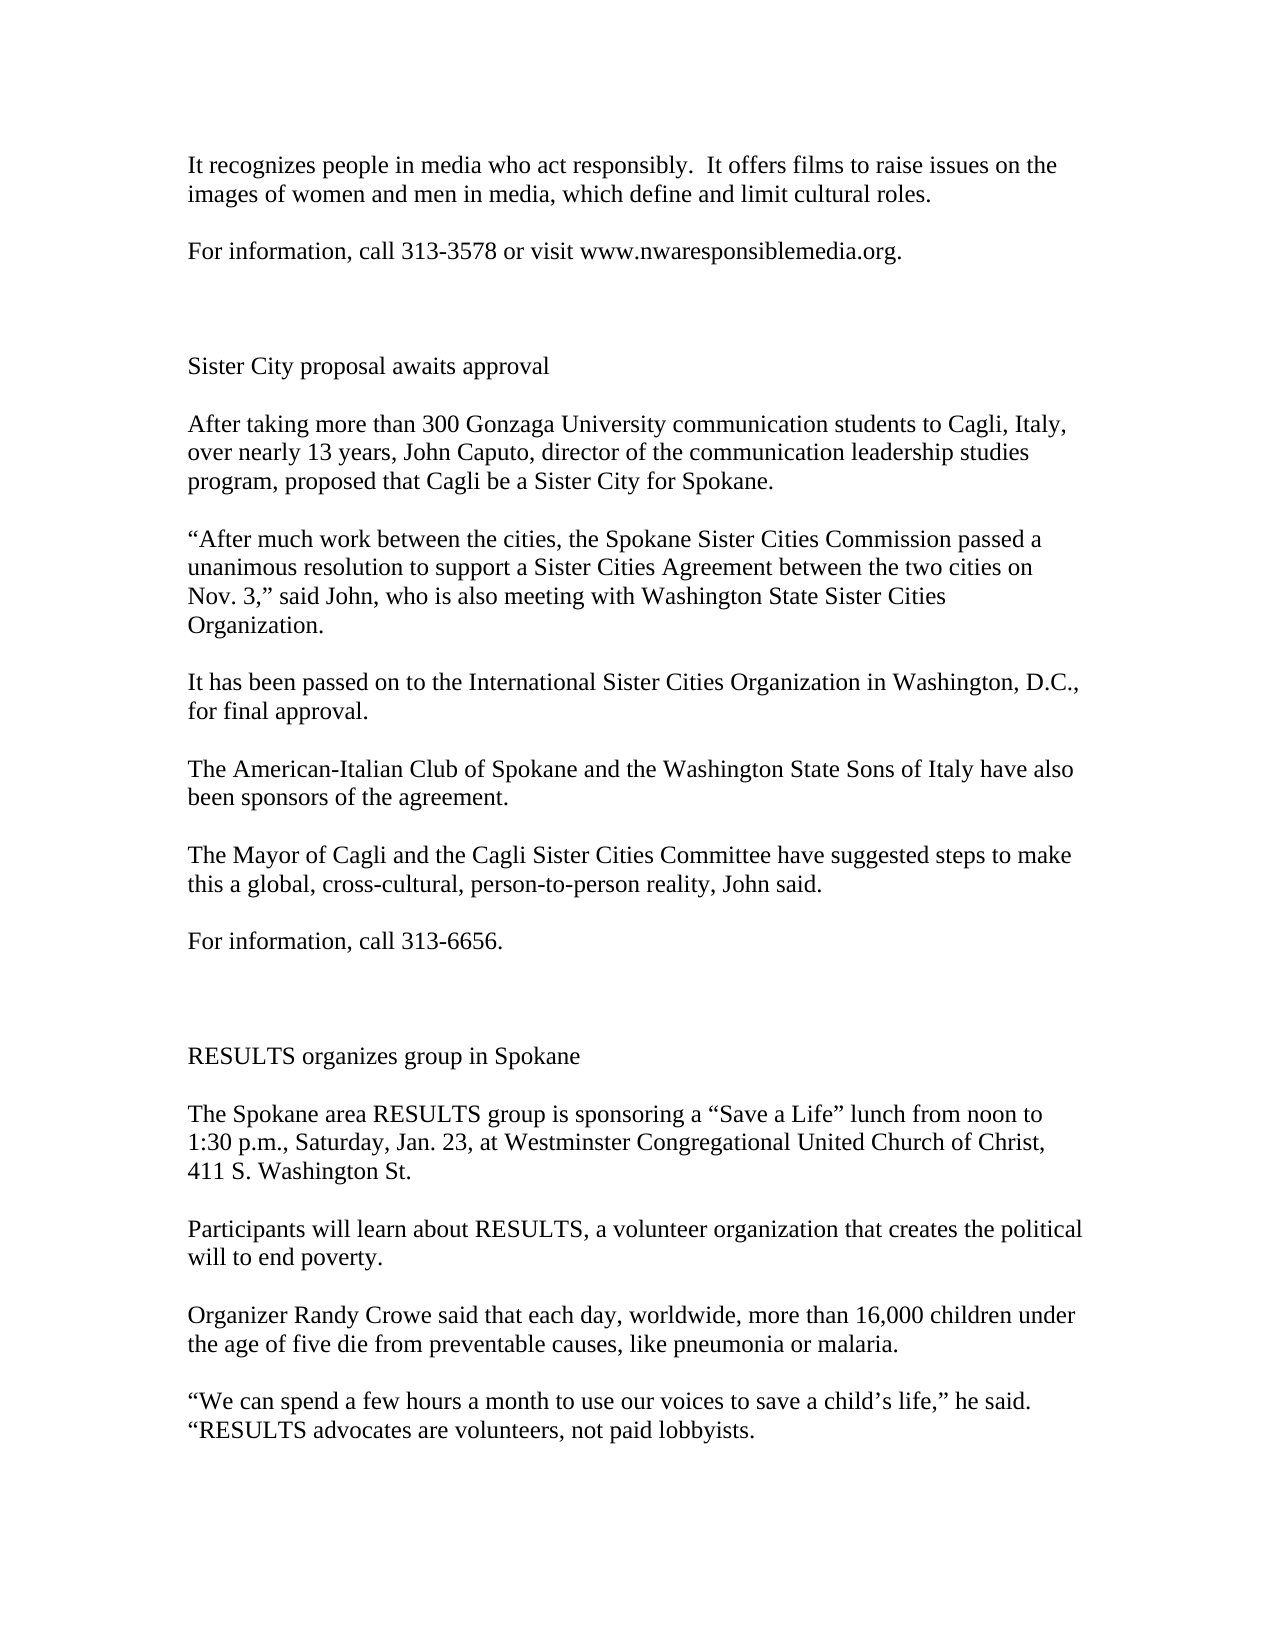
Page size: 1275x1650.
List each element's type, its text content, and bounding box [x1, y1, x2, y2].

text Sister City proposal awaits approval [187, 351, 1087, 380]
text After taking more than 300 Gonzaga University communication students to Cagli, Italy, over nearly 13 years, John Caputo, director of the communication leadership studies program, proposed that Cagli be a Sister City for Spokane. [187, 409, 1087, 495]
text It has been passed on to the International Sister Cities Organization in Washington, D.C., for final approval. [187, 667, 1087, 725]
text “We can spend a few hours a month to use our voices to save a child’s life,” he said. “RESULTS advocates are volunteers, not paid lobbyists. [187, 1386, 1087, 1444]
text It recognizes people in media who act responsibly. It offers films to raise issues on the images of women and men in media, which define and limit cultural roles. [187, 150, 1087, 207]
text “After much work between the cities, the Spokane Sister Cities Commission passed a unanimous resolution to support a Sister Cities Agreement between the two cities on Nov. 3,” said John, who is also meeting with Washington State Sister Cities Organization. [187, 524, 1087, 639]
text For information, call 313-3578 or visit www.nwaresponsiblemedia.org. [187, 236, 1087, 265]
text The Spokane area RESULTS group is sponsoring a “Save a Life” lunch from noon to 1:30 p.m., Saturday, Jan. 23, at Westminster Congregational United Church of Christ, 411 S. Washington St. [187, 1099, 1087, 1185]
text The Mayor of Cagli and the Cagli Sister Cities Committee have suggested steps to make this a global, cross-cultural, person-to-person reality, John said. [187, 840, 1087, 897]
text The American-Italian Club of Spokane and the Washington State Sons of Italy have also been sponsors of the agreement. [187, 754, 1087, 811]
text For information, call 313-6656. [187, 926, 1087, 955]
text Organizer Randy Crowe said that each day, worldwide, more than 16,000 children under the age of five die from preventable causes, like pneumonia or malaria. [187, 1300, 1087, 1357]
text RESULTS organizes group in Spokane [187, 1041, 1087, 1070]
text Participants will learn about RESULTS, a volunteer organization that creates the political will to end poverty. [187, 1214, 1087, 1271]
